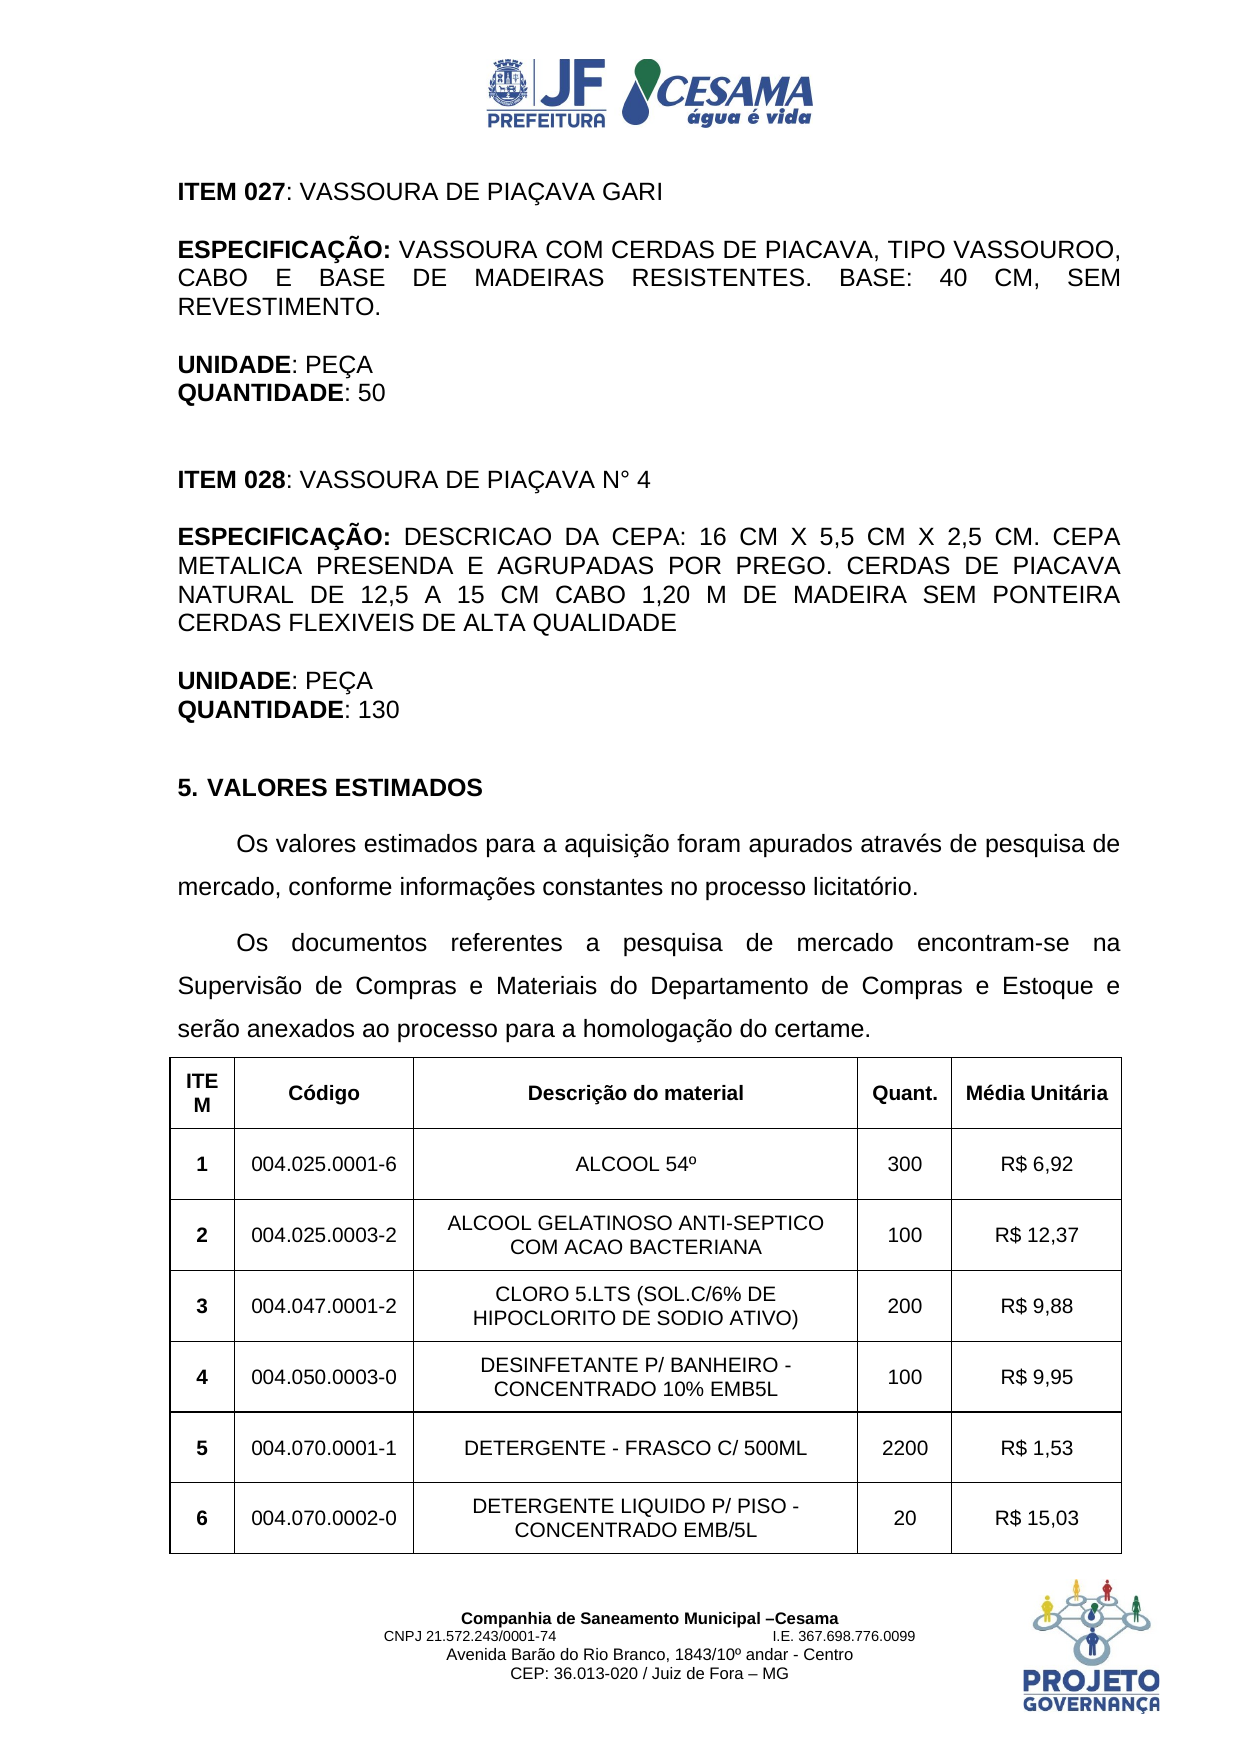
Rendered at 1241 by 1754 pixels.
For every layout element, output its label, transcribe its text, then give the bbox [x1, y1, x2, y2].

table_cell 20 [858, 1483, 951, 1553]
table_cell 004.070.0002-0 [235, 1483, 413, 1553]
table_cell DETERGENTE - FRASCO C/ 500ML [414, 1413, 857, 1482]
table_cell 004.070.0001-1 [235, 1413, 413, 1482]
table_cell 300 [858, 1129, 951, 1199]
table_cell DESINFETANTE P/ BANHEIRO - CONCENTRADO 10% EMB5L [414, 1342, 857, 1411]
table_cell 2 [171, 1200, 234, 1270]
table_header Código [235, 1058, 413, 1128]
text Os valores estimados para a aquisição foram apurados através de pesquisa de mercado, conforme informações constantes no processo licitatório. [177, 829, 1122, 901]
table_cell DETERGENTE LIQUIDO P/ PISO - CONCENTRADO EMB/5L [414, 1483, 857, 1553]
table_cell 004.050.0003-0 [235, 1342, 413, 1411]
table_cell 004.025.0003-2 [235, 1200, 413, 1270]
table_cell 1 [171, 1129, 234, 1199]
table_cell 004.047.0001-2 [235, 1271, 413, 1341]
table_cell CLORO 5.LTS (SOL.C/6% DE HIPOCLORITO DE SODIO ATIVO) [414, 1271, 857, 1341]
text ITEM 027: VASSOURA DE PIAÇAVA GARI [177, 177, 1122, 206]
text ESPECIFICAÇÃO: DESCRICAO DA CEPA: 16 CM X 5,5 CM X 2,5 CM. CEPA METALICA PRESENDA E AGRUPADAS POR PREGO. CERDAS DE PIACAVA NATURAL DE 12,5 A 15 CM CABO 1,20 M DE MADEIRA SEM PONTEIRA CERDAS FLEXIVEIS DE ALTA QUALIDADE [177, 522, 1122, 637]
table_cell 2200 [858, 1413, 951, 1482]
table_cell 5 [171, 1413, 234, 1482]
table_cell 6 [171, 1483, 234, 1553]
table_cell ALCOOL 54º [414, 1129, 857, 1199]
table_header Descrição do material [414, 1058, 857, 1128]
text QUANTIDADE: 50 [177, 378, 1122, 407]
table_cell 4 [171, 1342, 234, 1411]
table_cell R$ 9,95 [952, 1342, 1121, 1411]
table_cell R$ 1,53 [952, 1413, 1121, 1482]
text Os documentos referentes a pesquisa de mercado encontram-se na Supervisão de Compras e Materiais do Departamento de Compras e Estoque e serão anexados ao processo para a homologação do certame. [177, 928, 1122, 1043]
text ESPECIFICAÇÃO: VASSOURA COM CERDAS DE PIACAVA, TIPO VASSOUROO, CABO E BASE DE MADEIRAS RESISTENTES. BASE: 40 CM, SEM REVESTIMENTO. [177, 235, 1122, 321]
table_cell R$ 6,92 [952, 1129, 1121, 1199]
table_cell R$ 15,03 [952, 1483, 1121, 1553]
picture [486, 59, 813, 128]
table_cell ALCOOL GELATINOSO ANTI-SEPTICO COM ACAO BACTERIANA [414, 1200, 857, 1270]
table_header Média Unitária [952, 1058, 1121, 1128]
table_cell 100 [858, 1342, 951, 1411]
table_cell R$ 9,88 [952, 1271, 1121, 1341]
list VALORES ESTIMADOS [177, 773, 1122, 802]
table_cell 200 [858, 1271, 951, 1341]
text QUANTIDADE: 130 [177, 695, 1122, 723]
picture [1023, 1579, 1160, 1714]
text UNIDADE: PEÇA [177, 350, 1122, 378]
table_cell 3 [171, 1271, 234, 1341]
table_header ITEM [171, 1058, 234, 1128]
text ITEM 028: VASSOURA DE PIAÇAVA N° 4 [177, 465, 1122, 493]
table_header Quant. [858, 1058, 951, 1128]
table_cell 100 [858, 1200, 951, 1270]
table_cell 004.025.0001-6 [235, 1129, 413, 1199]
table_cell R$ 12,37 [952, 1200, 1121, 1270]
text UNIDADE: PEÇA [177, 666, 1122, 695]
